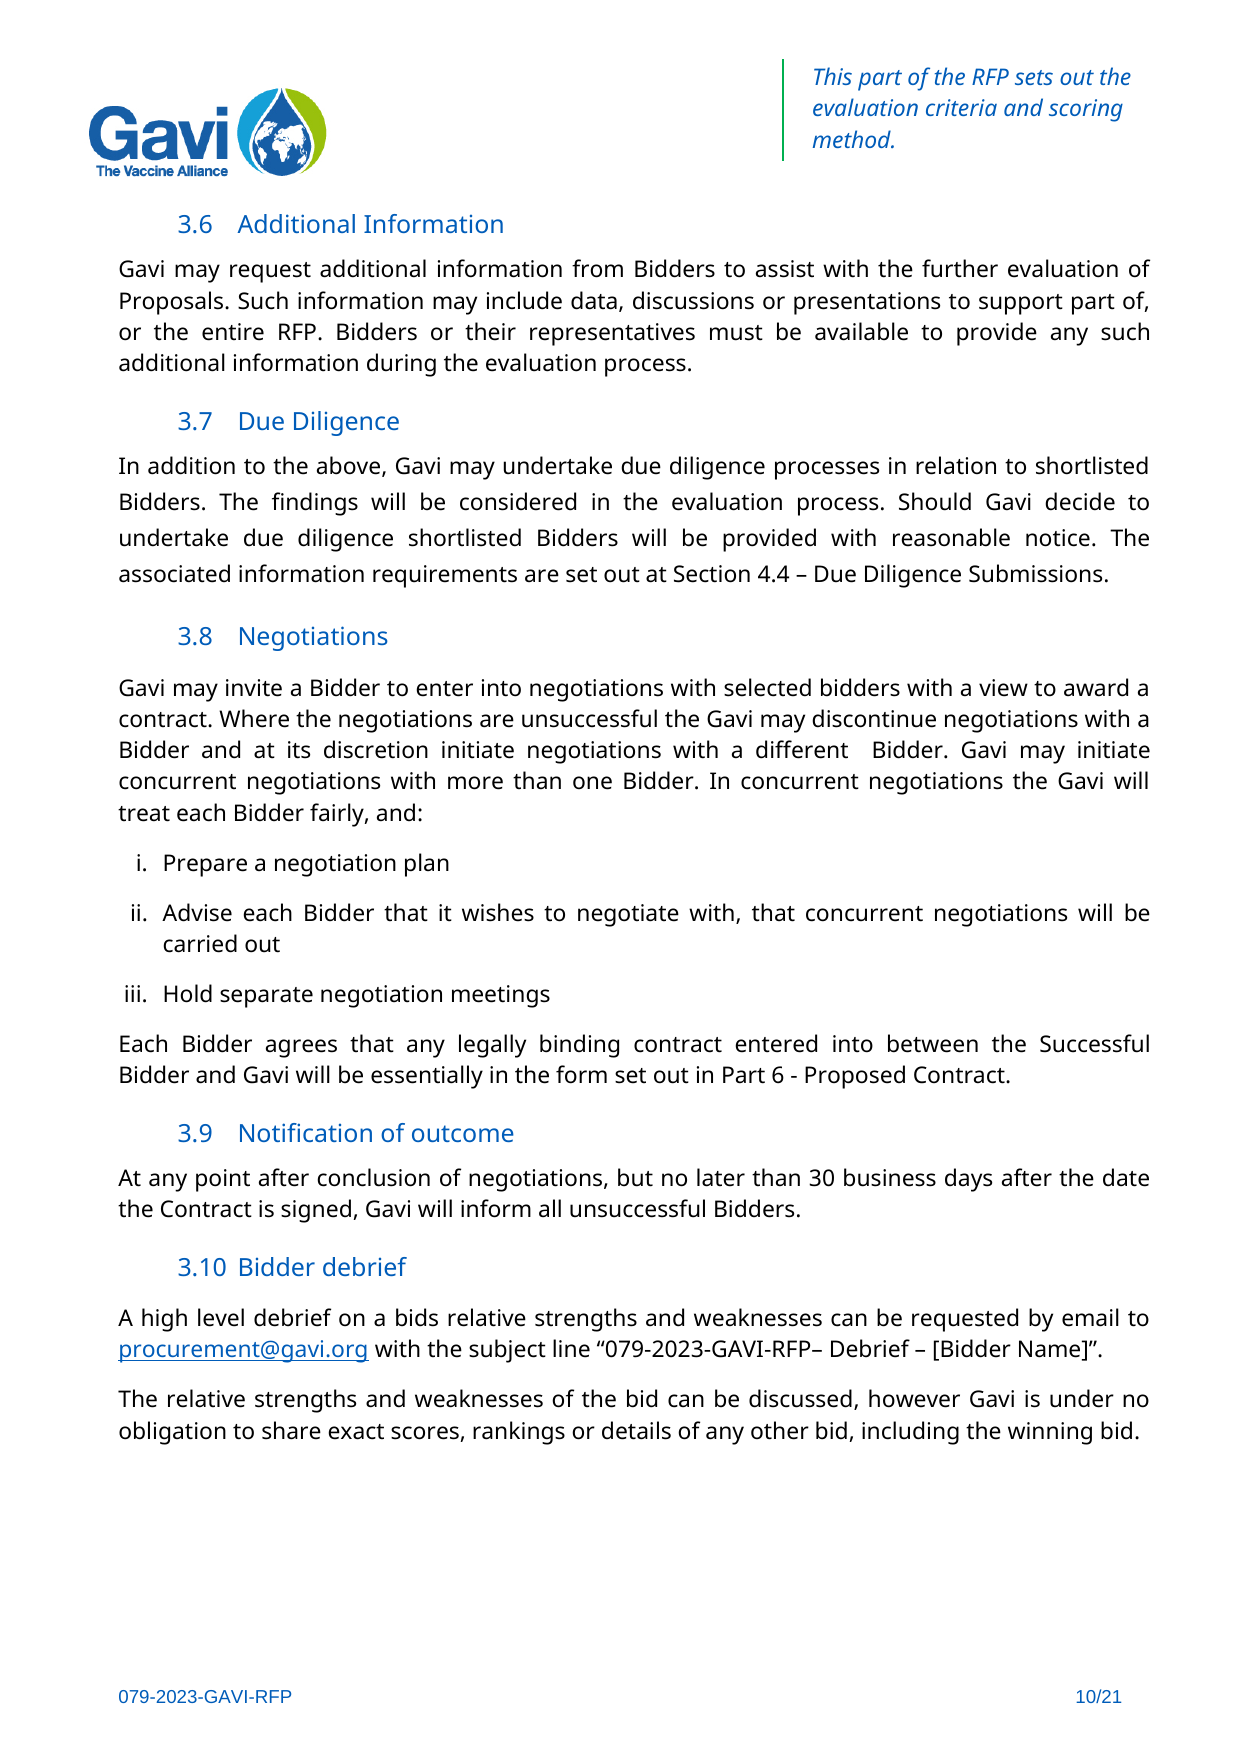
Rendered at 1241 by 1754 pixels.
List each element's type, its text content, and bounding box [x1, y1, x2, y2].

list Advise each Bidder that it wishes to negotiate with, that concurrent negotiations will be carried out [148, 896, 1152, 959]
text The relative strengths and weaknesses of the bid can be discussed, however Gavi is under no obligation to share exact scores, rankings or details of any other bid, including the winning bid. [118, 1383, 1152, 1446]
subtitle Notification of outcome [177, 1115, 1152, 1149]
subtitle Additional Information [177, 207, 1152, 241]
text In addition to the above, Gavi may undertake due diligence processes in relation to shortlisted Bidders. The findings will be considered in the evaluation process. Should Gavi decide to undertake due diligence shortlisted Bidders will be provided with reasonable notice. The associated information requirements are set out at Section 4.4 – Due Diligence Submissions. [118, 450, 1152, 589]
subtitle Negotiations [177, 619, 1152, 653]
list Hold separate negotiation meetings [148, 978, 1152, 1009]
text At any point after conclusion of negotiations, but no later than 30 business days after the date the Contract is signed, Gavi will inform all unsuccessful Bidders. [118, 1162, 1152, 1224]
text Each Bidder agrees that any legally binding contract entered into between the Successful Bidder and Gavi will be essentially in the form set out in Part 6 - Proposed Contract. [118, 1028, 1152, 1090]
text Gavi may request additional information from Bidders to assist with the further evaluation of Proposals. Such information may include data, discussions or presentations to support part of, or the entire RFP. Bidders or their representatives must be available to provide any such additional information during the evaluation process. [118, 253, 1152, 378]
list Prepare a negotiation plan [148, 846, 1152, 878]
subtitle Bidder debrief [177, 1249, 1152, 1283]
text A high level debrief on a bids relative strengths and weaknesses can be requested by email to procurement@gavi.org with the subject line “079-2023-GAVI-RFP– Debrief – [Bidder Name]”. [118, 1302, 1152, 1364]
text Gavi may invite a Bidder to enter into negotiations with selected bidders with a view to award a contract. Where the negotiations are unsuccessful the Gavi may discontinue negotiations with a Bidder and at its discretion initiate negotiations with a different Bidder. Gavi may initiate concurrent negotiations with more than one Bidder. In concurrent negotiations the Gavi will treat each Bidder fairly, and: [118, 671, 1152, 828]
subtitle Due Diligence [177, 403, 1152, 437]
picture [0, 0, 385, 207]
